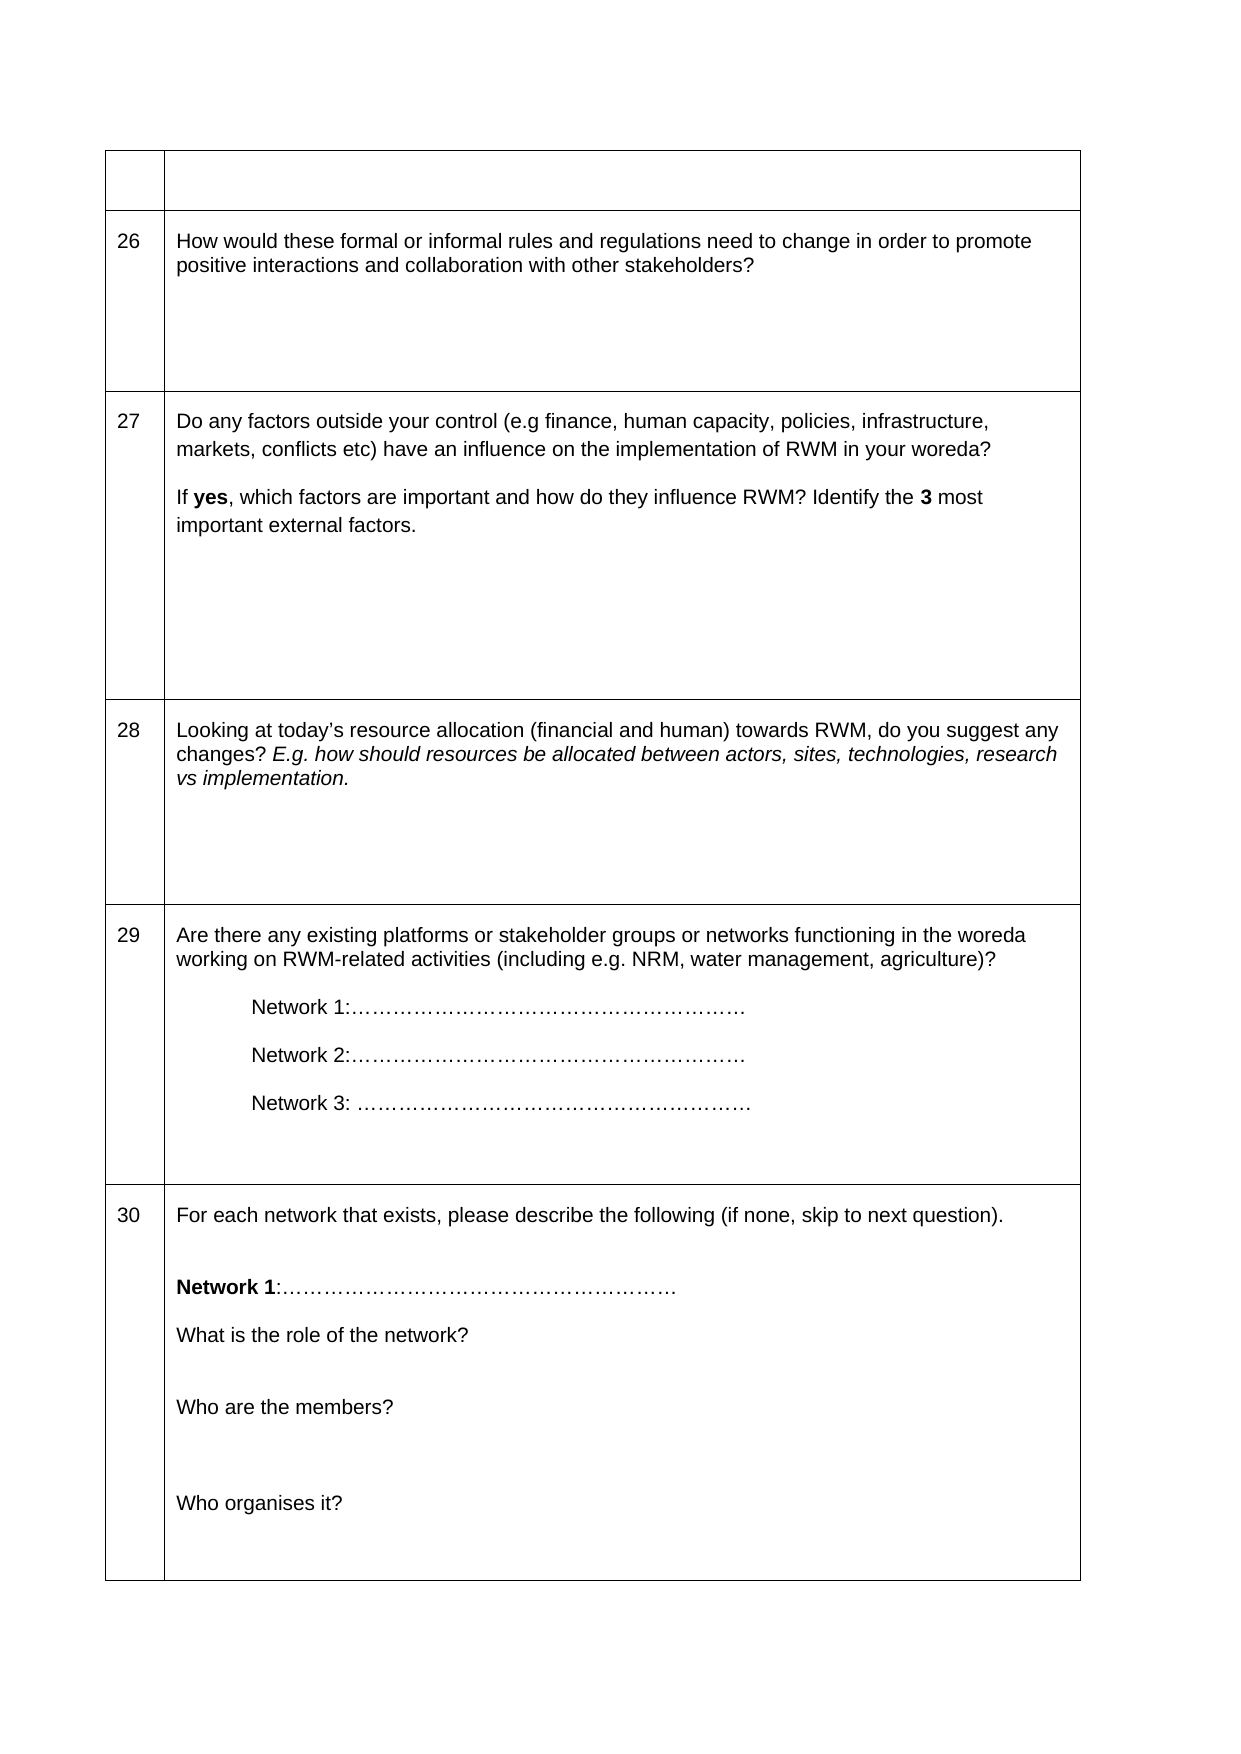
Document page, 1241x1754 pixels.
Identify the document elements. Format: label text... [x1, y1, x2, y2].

table_cell Are there any existing platforms or stakeholder groups or networks functioning in the woreda working on RWM-related activities (including e.g. NRM, water management, agriculture)? Network 1:………………………………………………… Network 2:………………………………………………… Network 3: ………………………………………………… [165, 905, 1080, 1184]
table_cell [165, 151, 1080, 210]
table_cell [165, 1185, 1080, 1580]
table_cell Do any factors outside your control (e.g finance, human capacity, policies, infrastructure, markets, conflicts etc) have an influence on the implementation of RWM in your woreda? If yes, which factors are important and how do they influence RWM? Identify the 3 most important external factors. [165, 392, 1080, 699]
table_cell 29 [106, 905, 164, 1184]
table_cell 27 [106, 392, 164, 699]
table_cell 30 [106, 1185, 164, 1580]
table_cell How would these formal or informal rules and regulations need to change in order to promote positive interactions and collaboration with other stakeholders? [165, 211, 1080, 391]
table_cell 25 [106, 151, 164, 210]
table_cell 26 [106, 211, 164, 391]
table_cell 28 [106, 700, 164, 904]
table_cell Looking at today’s resource allocation (financial and human) towards RWM, do you suggest any changes? E.g. how should resources be allocated between actors, sites, technologies, research vs implementation. [165, 700, 1080, 904]
